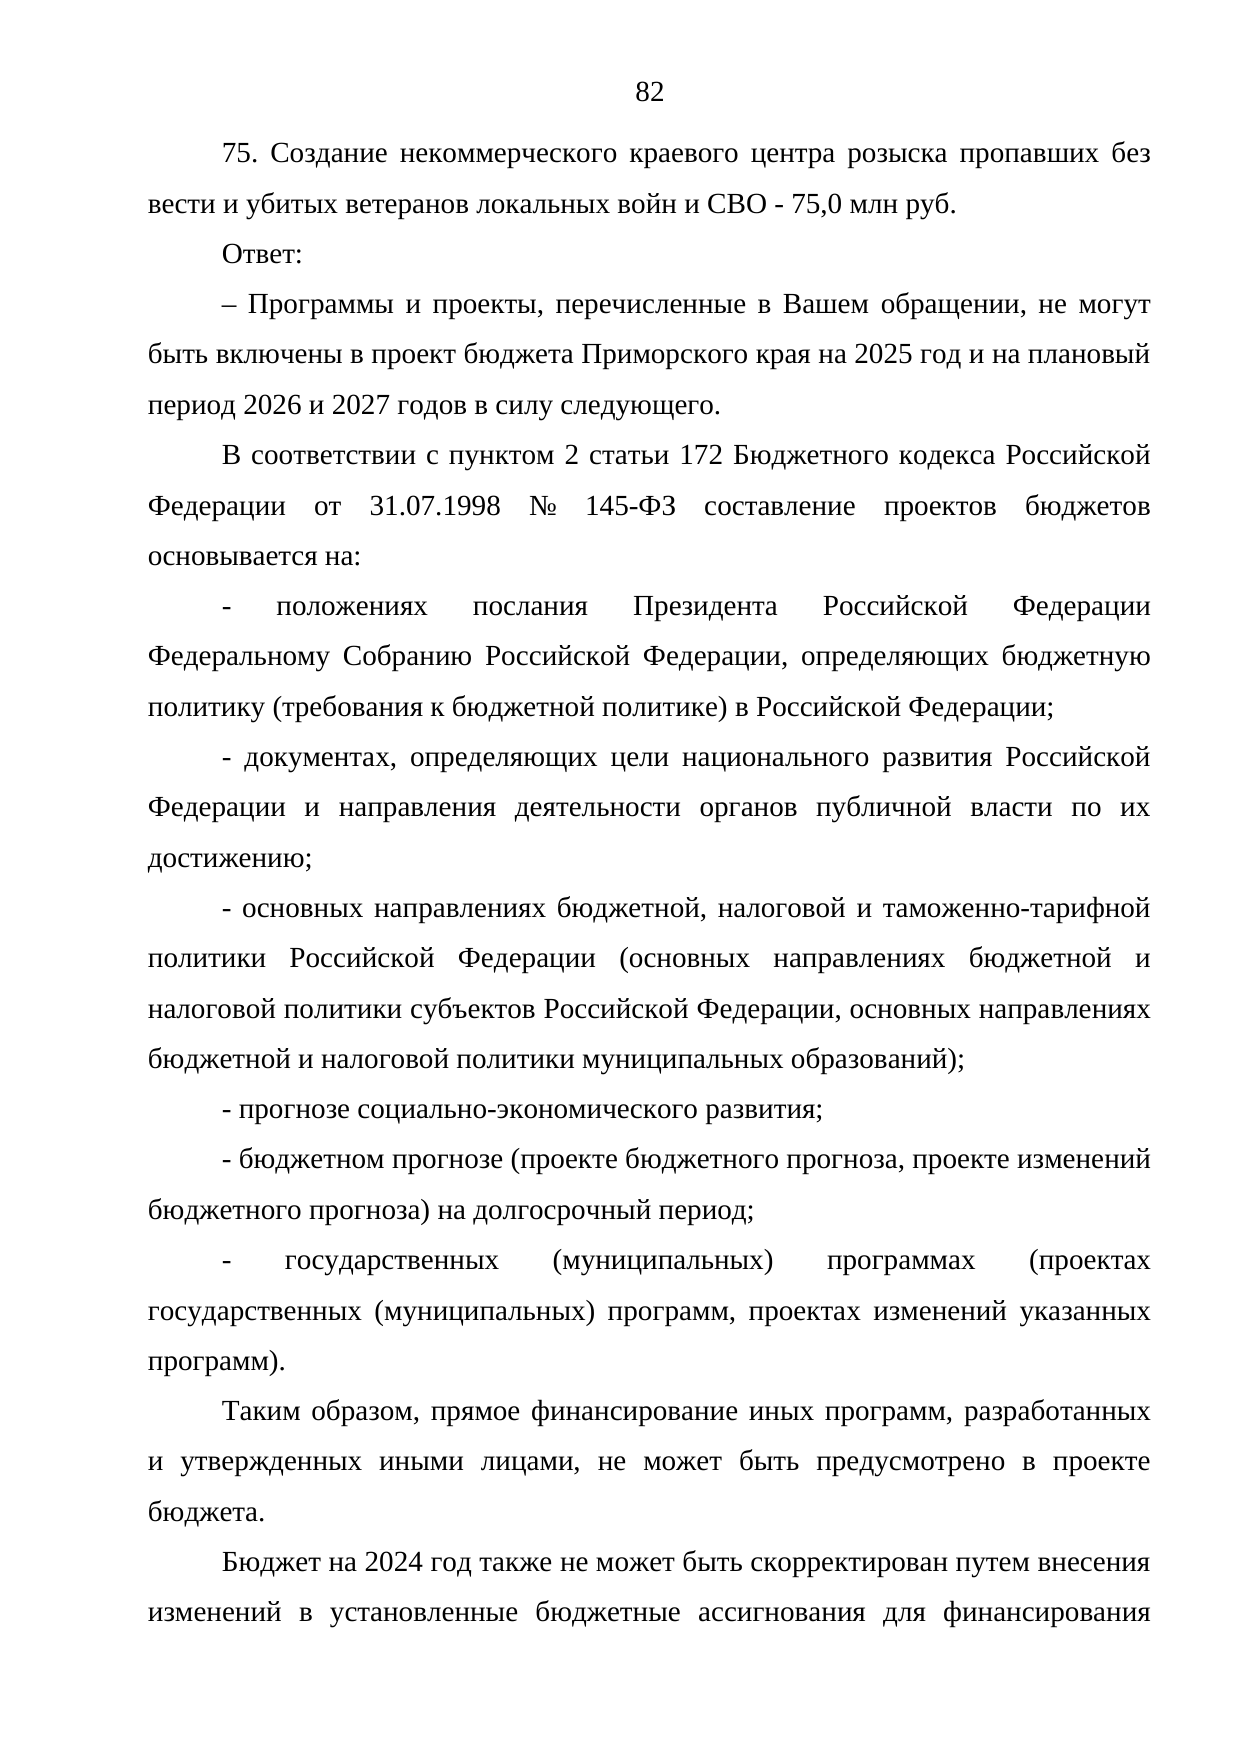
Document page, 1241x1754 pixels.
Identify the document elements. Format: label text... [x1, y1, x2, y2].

text – Программы и проекты, перечисленные в Вашем обращении, не могут быть включены в проект бюджета Приморского края на 2025 год и на плановый период 2026 и 2027 годов в силу следующего. [148, 286, 1152, 421]
text Ответ: [148, 236, 1152, 269]
text - государственных (муниципальных) программах (проектах государственных (муниципальных) программ, проектах изменений указанных программ). [148, 1242, 1152, 1376]
text - основных направлениях бюджетной, налоговой и таможенно-тарифной политики Российской Федерации (основных направлениях бюджетной и налоговой политики субъектов Российской Федерации, основных направлениях бюджетной и налоговой политики муниципальных образований); [148, 890, 1152, 1074]
text В соответствии с пунктом 2 статьи 172 Бюджетного кодекса Российской Федерации от 31.07.1998 № 145-ФЗ составление проектов бюджетов основывается на: [148, 437, 1152, 571]
text 75. Создание некоммерческого краевого центра розыска пропавших без вести и убитых ветеранов локальных войн и СВО - 75,0 млн руб. [148, 135, 1152, 219]
text Таким образом, прямое финансирование иных программ, разработанных и утвержденных иными лицами, не может быть предусмотрено в проекте бюджета. [148, 1393, 1152, 1527]
text - документах, определяющих цели национального развития Российской Федерации и направления деятельности органов публичной власти по их достижению; [148, 739, 1152, 873]
text - бюджетном прогнозе (проекте бюджетного прогноза, проекте изменений бюджетного прогноза) на долгосрочный период; [148, 1142, 1152, 1226]
text - прогнозе социально-экономического развития; [148, 1091, 1152, 1125]
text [148, 1544, 1152, 1628]
text - положениях послания Президента Российской Федерации Федеральному Собранию Российской Федерации, определяющих бюджетную политику (требования к бюджетной политике) в Российской Федерации; [148, 588, 1152, 722]
